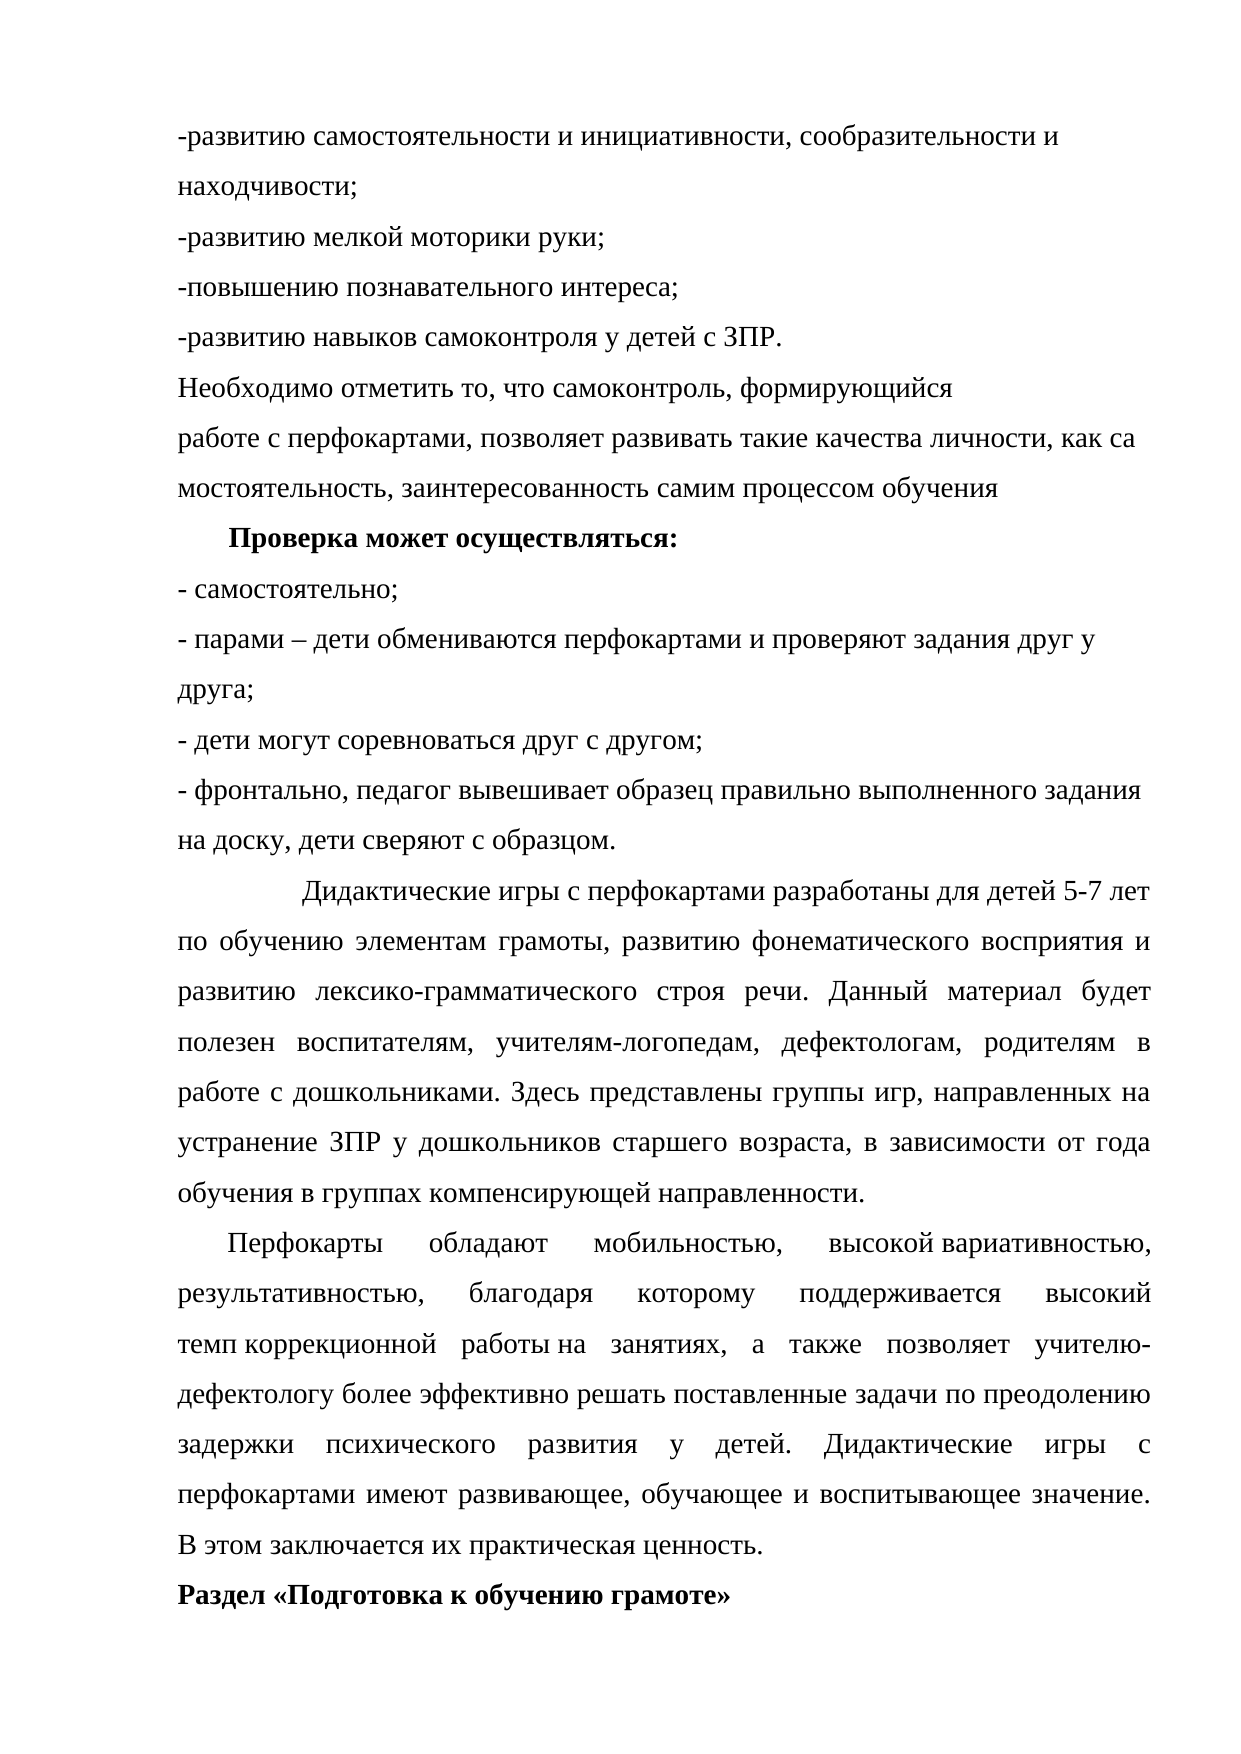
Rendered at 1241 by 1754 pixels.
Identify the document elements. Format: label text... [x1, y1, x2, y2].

text - дети могут соревноваться друг с другом; - фронтально, педагог вывешивает образец правильно выполненного задания на доску, дети сверяют с образцом. [177, 722, 1152, 856]
text -развитию самостоятельности и инициативности, сообразительности и находчивости; [177, 118, 1152, 202]
text Дидактические игры с перфокартами разработаны для детей 5-7 лет по обучению элементам грамоты, развитию фонематического восприятия и развитию лексико-грамматического строя речи. Данный материал будет полезен воспитателям, учителям-логопедам, дефектологам, родителям в работе с дошкольниками. Здесь представлены группы игр, направленных на устранение ЗПР у дошкольников старшего возраста, в зависимости от года обучения в группах компенсирующей направленности. [177, 873, 1152, 1208]
text Раздел «Подготовка к обучению грамоте» [177, 1577, 1152, 1611]
text -повышению познавательного интереса; [177, 269, 1152, 303]
text -развитию мелкой моторики руки; [177, 219, 1152, 252]
text Перфокарты обладают мобильностью, высокой вариативностью, результативностью, благодаря которому поддерживается высокий темп коррекционной работы на занятиях, а также позволяет учителю-дефектологу более эффективно решать поставленные задачи по преодолению задержки психического развития у детей. Дидактические игры с перфокартами имеют развивающее, обучающее и воспитывающее значение. В этом заключается их практическая ценность. [177, 1225, 1152, 1561]
text Проверка может осуществляться: - самостоятельно; - парами – дети обмениваются перфокартами и проверяют задания друг у друга; [177, 521, 1152, 705]
text -развитию навыков самоконтроля у детей с ЗПР. Необходимо отметить то, что самоконтроль, формирующийся работе с перфокартами, позволяет развивать такие качества личности, как самостоятельность, заинтересованность самим процессом обучения [177, 319, 1152, 504]
